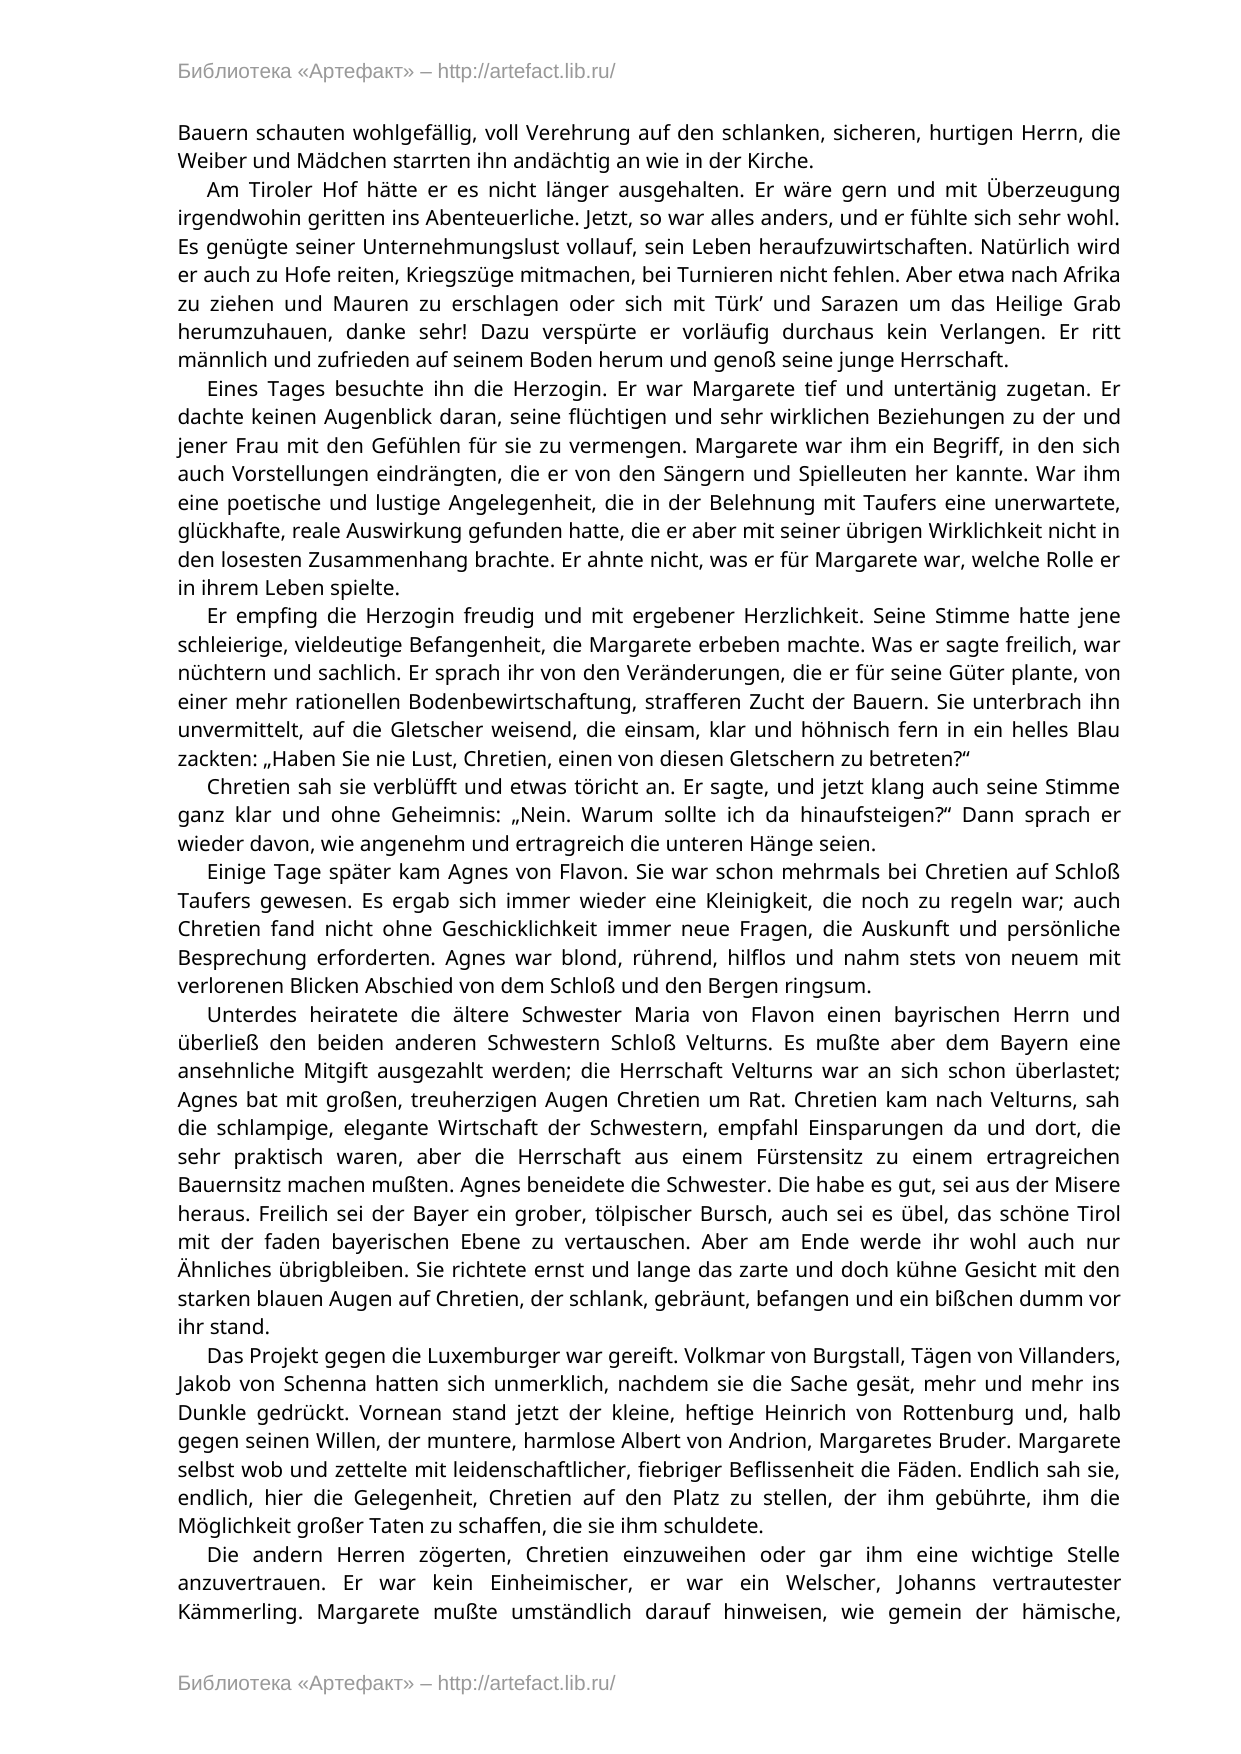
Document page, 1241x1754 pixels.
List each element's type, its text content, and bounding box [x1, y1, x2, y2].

text Er empfing die Herzogin freudig und mit ergebener Herzlichkeit. Seine Stimme hatte jene schleierige, vieldeutige Befangenheit, die Margarete erbeben machte. Was er sagte freilich, war nüchtern und sachlich. Er sprach ihr von den Veränderungen, die er für seine Güter plante, von einer mehr rationellen Bodenbewirtschaftung, strafferen Zucht der Bauern. Sie unterbrach ihn unvermittelt, auf die Gletscher weisend, die einsam, klar und höhnisch fern in ein helles Blau zackten: „Haben Sie nie Lust, Chretien, einen von diesen Gletschern zu betreten?“ [177, 602, 1122, 772]
text Das Projekt gegen die Luxemburger war gereift. Volkmar von Burgstall, Tägen von Villanders, Jakob von Schenna hatten sich unmerklich, nachdem sie die Sache gesät, mehr und mehr ins Dunkle gedrückt. Vornean stand jetzt der kleine, heftige Heinrich von Rottenburg und, halb gegen seinen Willen, der muntere, harmlose Albert von Andrion, Margaretes Bruder. Margarete selbst wob und zettelte mit leidenschaftlicher, fiebriger Beflissenheit die Fäden. Endlich sah sie, endlich, hier die Gelegenheit, Chretien auf den Platz zu stellen, der ihm gebührte, ihm die Möglichkeit großer Taten zu schaffen, die sie ihm schuldete. [177, 1341, 1122, 1540]
text Am Tiroler Hof hätte er es nicht länger ausgehalten. Er wäre gern und mit Überzeugung irgendwohin geritten ins Abenteuerliche. Jetzt, so war alles anders, und er fühlte sich sehr wohl. Es genügte seiner Unternehmungslust vollauf, sein Leben heraufzuwirtschaften. Natürlich wird er auch zu Hofe reiten, Kriegszüge mitmachen, bei Turnieren nicht fehlen. Aber etwa nach Afrika zu ziehen und Mauren zu erschlagen oder sich mit Türk’ und Sarazen um das Heilige Grab herumzuhauen, danke sehr! Dazu verspürte er vorläufig durchaus kein Verlangen. Er ritt männlich und zufrieden auf seinem Boden herum und genoß seine junge Herrschaft. [177, 175, 1122, 374]
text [177, 1540, 1122, 1625]
text Einige Tage später kam Agnes von Flavon. Sie war schon mehrmals bei Chretien auf Schloß Taufers gewesen. Es ergab sich immer wieder eine Kleinigkeit, die noch zu regeln war; auch Chretien fand nicht ohne Geschicklichkeit immer neue Fragen, die Auskunft und persönliche Besprechung erforderten. Agnes war blond, rührend, hilflos und nahm stets von neuem mit verlorenen Blicken Abschied von dem Schloß und den Bergen ringsum. [177, 857, 1122, 1000]
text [177, 118, 1122, 175]
text Unterdes heiratete die ältere Schwester Maria von Flavon einen bayrischen Herrn und überließ den beiden anderen Schwestern Schloß Velturns. Es mußte aber dem Bayern eine ansehnliche Mitgift ausgezahlt werden; die Herrschaft Velturns war an sich schon überlastet; Agnes bat mit großen, treuherzigen Augen Chretien um Rat. Chretien kam nach Velturns, sah die schlampige, elegante Wirtschaft der Schwestern, empfahl Einsparungen da und dort, die sehr praktisch waren, aber die Herrschaft aus einem Fürstensitz zu einem ertragreichen Bauernsitz machen mußten. Agnes beneidete die Schwester. Die habe es gut, sei aus der Misere heraus. Freilich sei der Bayer ein grober, tölpischer Bursch, auch sei es übel, das schöne Tirol mit der faden bayerischen Ebene zu vertauschen. Aber am Ende werde ihr wohl auch nur Ähnliches übrigbleiben. Sie richtete ernst und lange das zarte und doch kühne Gesicht mit den starken blauen Augen auf Chretien, der schlank, gebräunt, befangen und ein bißchen dumm vor ihr stand. [177, 1000, 1122, 1341]
text Chretien sah sie verblüfft und etwas töricht an. Er sagte, und jetzt klang auch seine Stimme ganz klar und ohne Geheimnis: „Nein. Warum sollte ich da hinaufsteigen?“ Dann sprach er wieder davon, wie angenehm und ertragreich die unteren Hänge seien. [177, 772, 1122, 857]
text Eines Tages besuchte ihn die Herzogin. Er war Margarete tief und untertänig zugetan. Er dachte keinen Augenblick daran, seine flüchtigen und sehr wirklichen Beziehungen zu der und jener Frau mit den Gefühlen für sie zu vermengen. Margarete war ihm ein Begriff, in den sich auch Vorstellungen eindrängten, die er von den Sängern und Spielleuten her kannte. War ihm eine poetische und lustige Angelegenheit, die in der Belehnung mit Taufers eine unerwartete, glückhafte, reale Auswirkung gefunden hatte, die er aber mit seiner übrigen Wirklichkeit nicht in den losesten Zusammenhang brachte. Er ahnte nicht, was er für Margarete war, welche Rolle er in ihrem Leben spielte. [177, 374, 1122, 602]
